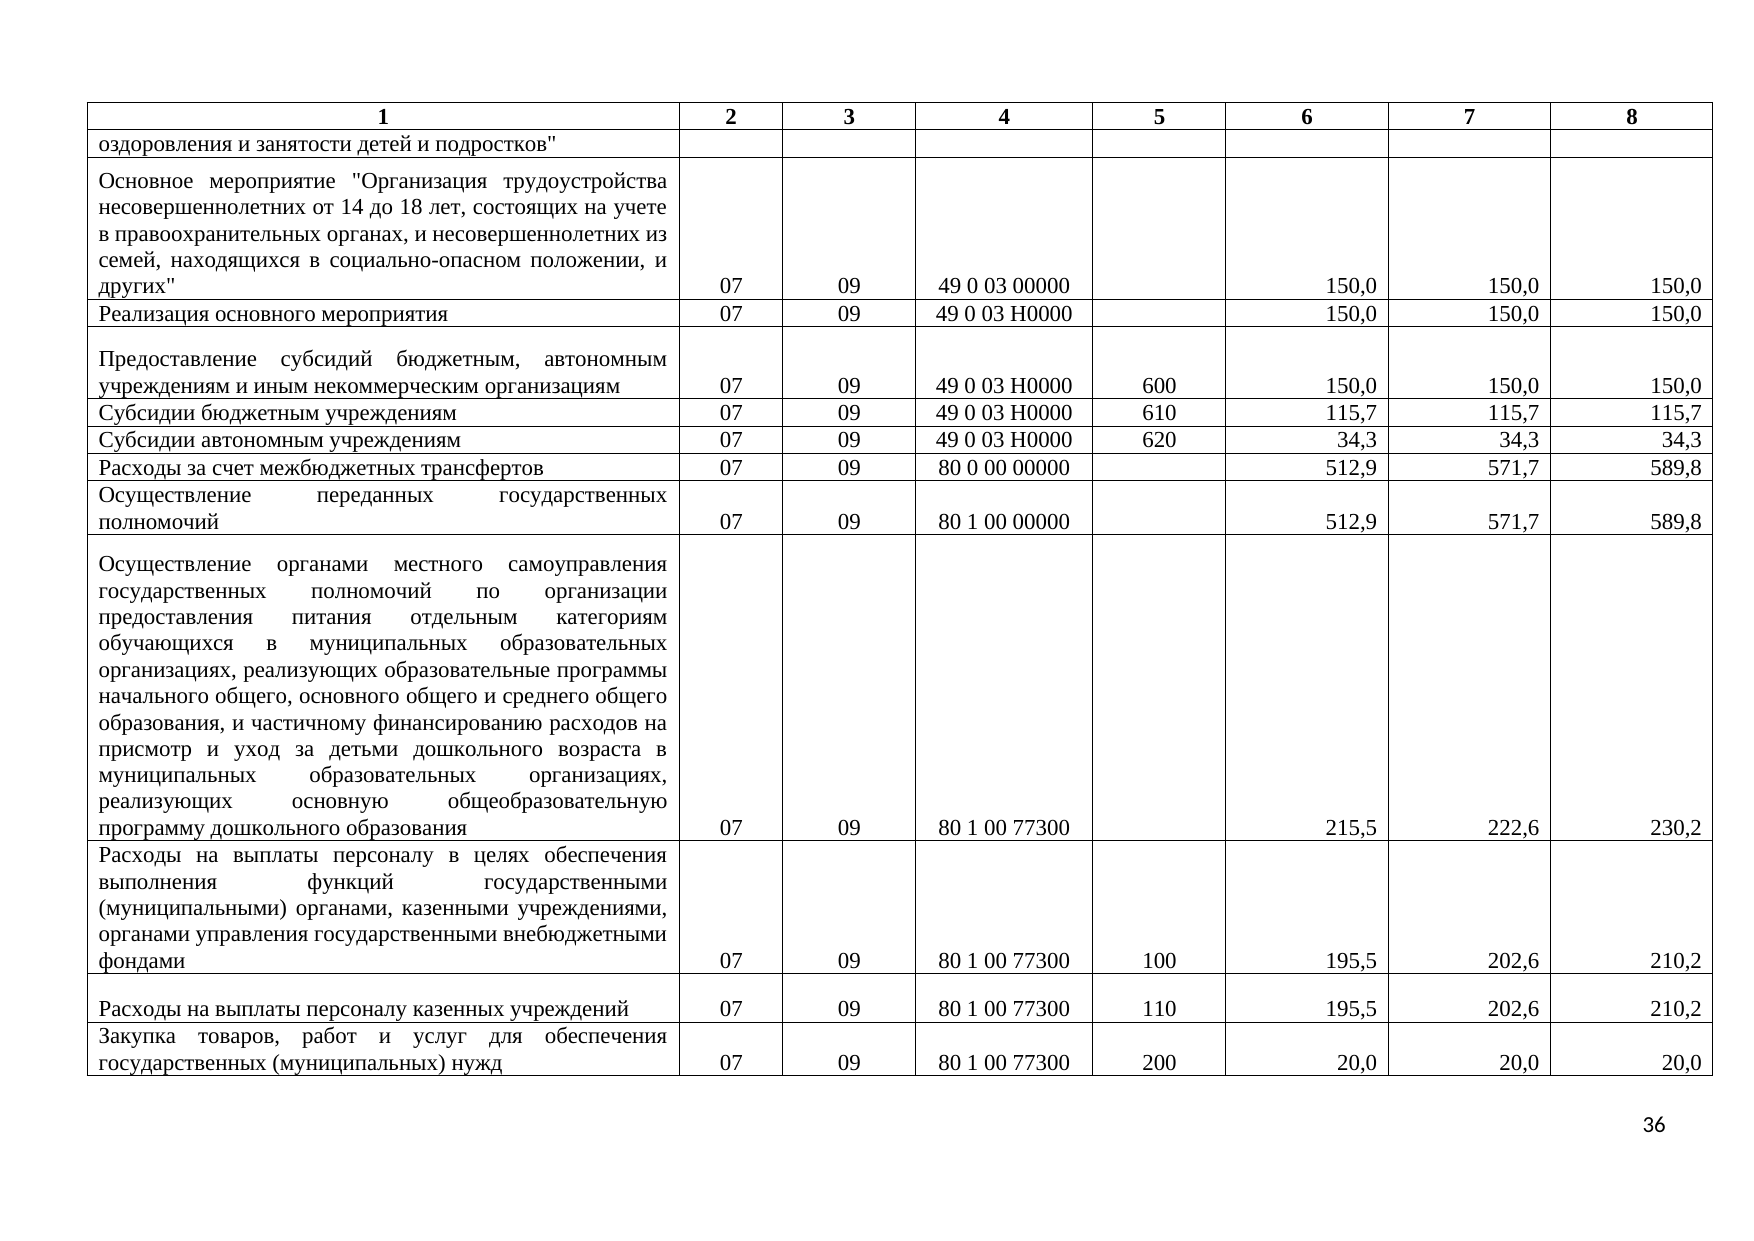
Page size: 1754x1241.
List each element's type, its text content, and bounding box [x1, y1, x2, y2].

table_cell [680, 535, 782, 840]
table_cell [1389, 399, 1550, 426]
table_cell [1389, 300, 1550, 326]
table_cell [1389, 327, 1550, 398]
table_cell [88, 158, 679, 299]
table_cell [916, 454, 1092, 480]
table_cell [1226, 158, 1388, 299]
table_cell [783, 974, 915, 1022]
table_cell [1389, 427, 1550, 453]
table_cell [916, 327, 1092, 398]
table_header 4 [916, 103, 1092, 129]
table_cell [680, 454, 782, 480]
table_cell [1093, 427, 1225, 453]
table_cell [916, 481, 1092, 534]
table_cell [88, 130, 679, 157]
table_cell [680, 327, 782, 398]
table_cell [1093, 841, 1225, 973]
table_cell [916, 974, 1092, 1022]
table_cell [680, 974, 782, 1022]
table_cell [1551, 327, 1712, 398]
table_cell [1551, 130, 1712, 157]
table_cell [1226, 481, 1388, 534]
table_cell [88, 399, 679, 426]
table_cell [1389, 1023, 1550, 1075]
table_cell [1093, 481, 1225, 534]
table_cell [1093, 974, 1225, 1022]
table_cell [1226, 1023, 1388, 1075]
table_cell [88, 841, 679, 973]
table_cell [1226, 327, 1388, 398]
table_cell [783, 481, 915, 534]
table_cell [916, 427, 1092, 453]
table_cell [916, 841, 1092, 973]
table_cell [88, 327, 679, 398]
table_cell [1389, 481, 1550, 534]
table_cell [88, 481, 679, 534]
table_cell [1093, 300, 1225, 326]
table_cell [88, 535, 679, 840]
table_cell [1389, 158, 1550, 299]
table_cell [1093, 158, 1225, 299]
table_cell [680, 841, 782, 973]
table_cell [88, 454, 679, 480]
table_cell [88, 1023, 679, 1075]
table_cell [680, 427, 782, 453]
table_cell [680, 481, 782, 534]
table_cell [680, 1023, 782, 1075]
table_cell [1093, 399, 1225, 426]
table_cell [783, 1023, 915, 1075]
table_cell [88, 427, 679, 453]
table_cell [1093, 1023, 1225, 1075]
table_header 3 [783, 103, 915, 129]
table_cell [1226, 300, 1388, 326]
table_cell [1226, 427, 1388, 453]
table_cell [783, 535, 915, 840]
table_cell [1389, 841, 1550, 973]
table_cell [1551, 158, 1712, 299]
table_header 5 [1093, 103, 1225, 129]
table_header 6 [1226, 103, 1388, 129]
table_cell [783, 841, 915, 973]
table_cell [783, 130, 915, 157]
table_header 7 [1389, 103, 1550, 129]
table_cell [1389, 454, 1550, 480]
table_header 8 [1551, 103, 1712, 129]
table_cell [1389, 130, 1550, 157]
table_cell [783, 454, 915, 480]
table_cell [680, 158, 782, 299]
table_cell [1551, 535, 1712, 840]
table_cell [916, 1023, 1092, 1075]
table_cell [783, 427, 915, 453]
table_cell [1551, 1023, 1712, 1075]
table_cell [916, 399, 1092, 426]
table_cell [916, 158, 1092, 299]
table_header 1 [88, 103, 679, 129]
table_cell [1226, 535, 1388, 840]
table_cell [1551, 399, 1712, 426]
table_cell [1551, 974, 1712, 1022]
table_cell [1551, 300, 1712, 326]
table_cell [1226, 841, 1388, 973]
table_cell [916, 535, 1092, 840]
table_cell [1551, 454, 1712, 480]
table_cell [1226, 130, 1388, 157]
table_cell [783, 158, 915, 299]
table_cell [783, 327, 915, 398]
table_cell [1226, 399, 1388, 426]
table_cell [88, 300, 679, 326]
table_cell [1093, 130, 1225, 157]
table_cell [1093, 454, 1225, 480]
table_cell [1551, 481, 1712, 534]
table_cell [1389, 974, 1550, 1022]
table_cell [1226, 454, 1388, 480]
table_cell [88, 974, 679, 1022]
table_header 2 [680, 103, 782, 129]
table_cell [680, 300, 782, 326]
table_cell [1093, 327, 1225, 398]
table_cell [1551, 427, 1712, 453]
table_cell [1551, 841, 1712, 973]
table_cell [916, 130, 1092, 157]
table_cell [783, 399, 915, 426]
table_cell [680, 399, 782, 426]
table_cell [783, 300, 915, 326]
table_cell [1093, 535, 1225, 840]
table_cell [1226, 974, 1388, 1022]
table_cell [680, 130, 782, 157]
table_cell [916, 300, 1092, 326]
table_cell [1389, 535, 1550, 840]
